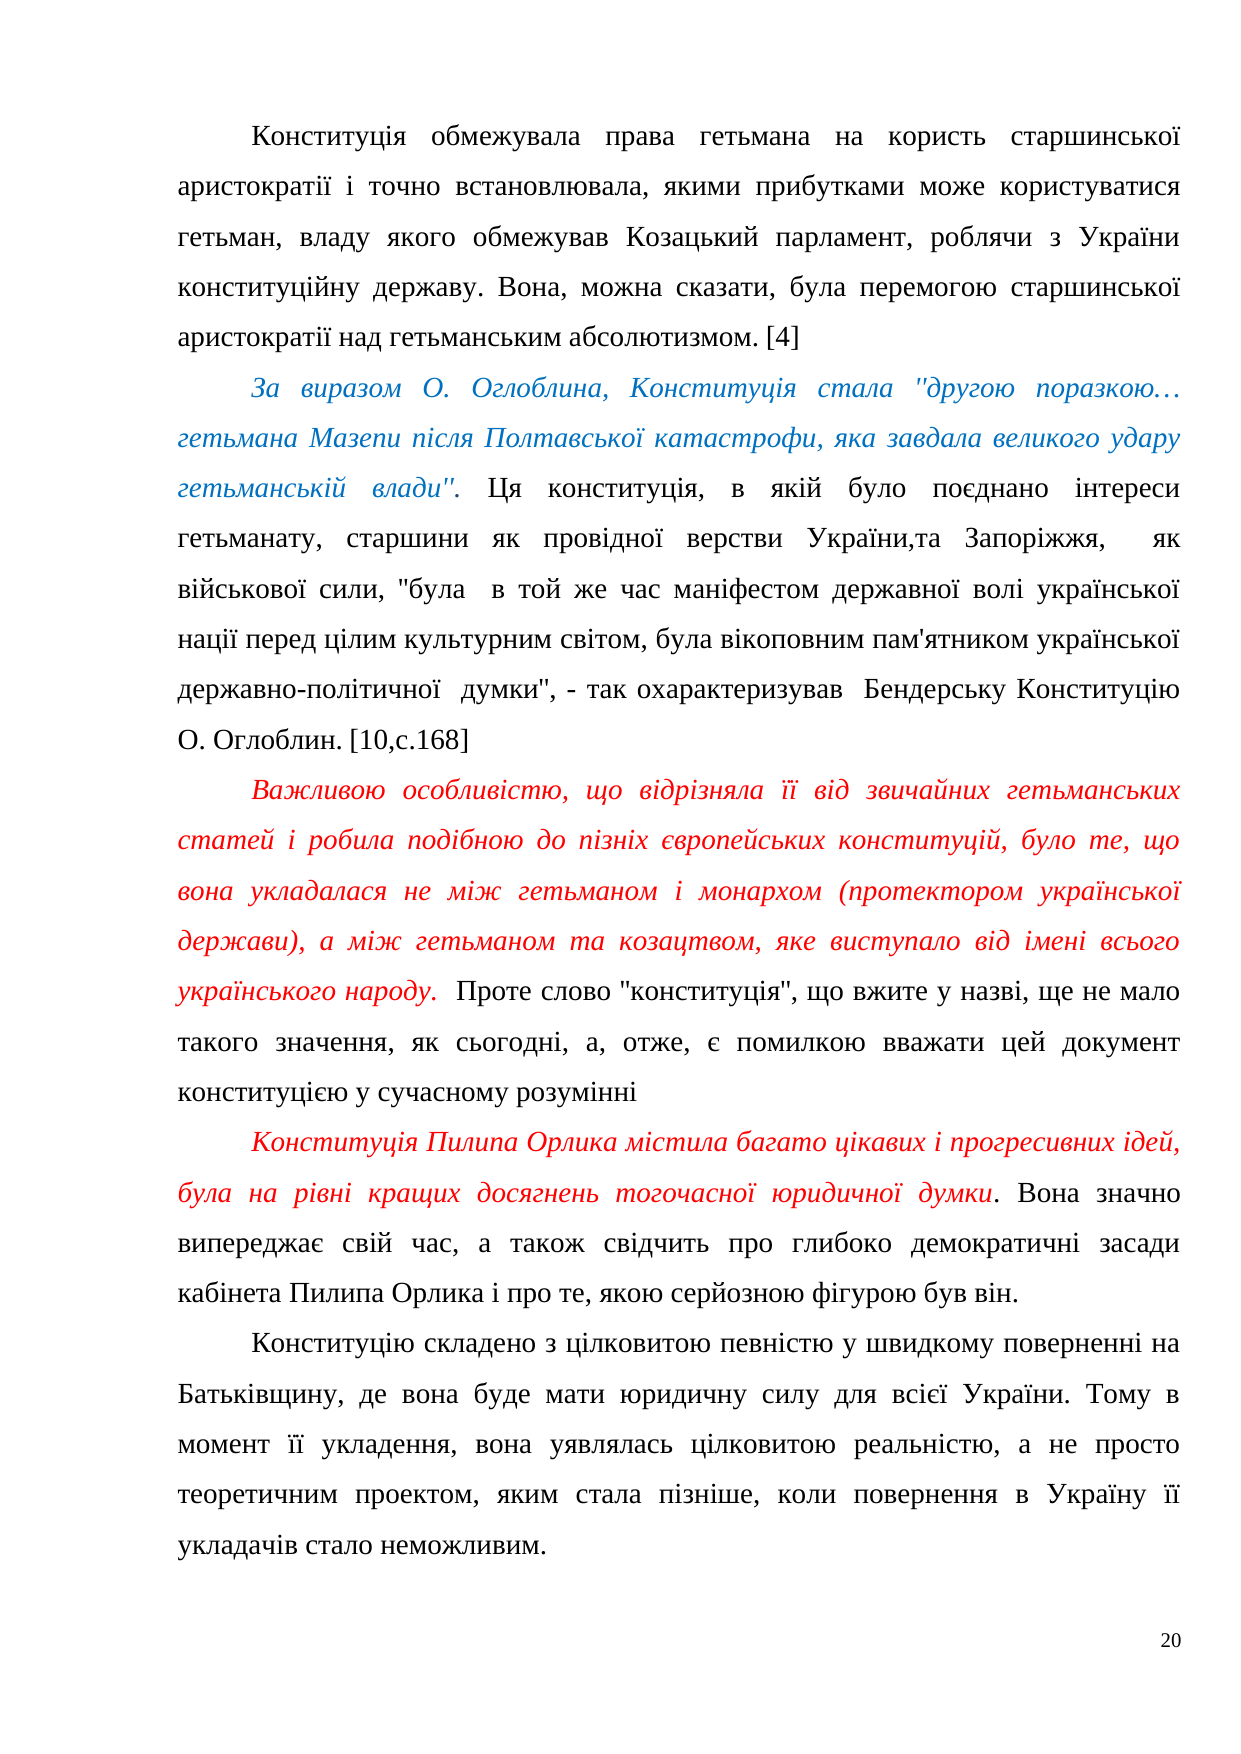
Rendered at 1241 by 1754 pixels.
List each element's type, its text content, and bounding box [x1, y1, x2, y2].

text Конституція Пилипа Орлика містила багато цікавих і прогресивних ідей, була на рівні кращих досягнень тогочасної юридичної думки. Вона значно випереджає свій час, а також свідчить про глибоко демократичні засади кабінета Пилипа Орлика і про те, якою серйозною фігурою був він. [177, 1124, 1181, 1309]
text Конституція обмежувала права гетьмана на користь старшинської аристократії і точно встановлювала, якими прибутками може користуватися гетьман, владу якого обмежував Козацький парламент, роблячи з України конституційну державу. Вона, можна сказати, була перемогою старшинської аристократії над гетьманським абсолютизмом. [4] [177, 118, 1181, 353]
text Конституцію складено з цілковитою певністю у швидкому поверненні на Батьківщину, де вона буде мати юридичну силу для всієї України. Тому в момент її укладення, вона уявлялась цілковитою реальністю, а не просто теоретичним проектом, яким стала пізніше, коли повернення в Україну її укладачів стало неможливим. [177, 1326, 1181, 1560]
text Важливою особливістю, що відрізняла її від звичайних гетьманських статей і робила подібною до пізніх європейських конституцій, було те, що вона укладалася не між гетьманом і монархом (протектором української держави), а між гетьманом та козацтвом, яке виступало від імені всього українського народу. Проте слово ''конституція'', що вжите у назві, ще не мало такого значення, як сьогодні, а, отже, є помилкою вважати цей документ конституцією у сучасному розумінні [177, 772, 1181, 1108]
text За виразом О. Оглоблина, Конституція стала ''другою поразкою… гетьмана Мазепи після Полтавської катастрофи, яка завдала великого удару гетьманській влади''. Ця конституція, в якій було поєднано інтереси гетьманату, старшини як провідної верстви України,та Запоріжжя, як військової сили, ''була в той же час маніфестом державної волі української нації перед цілим культурним світом, була вікоповним пам'ятником української державно-політичної думки'', - так охарактеризував Бендерську Конституцію О. Оглоблин. [10,с.168] [177, 370, 1181, 755]
